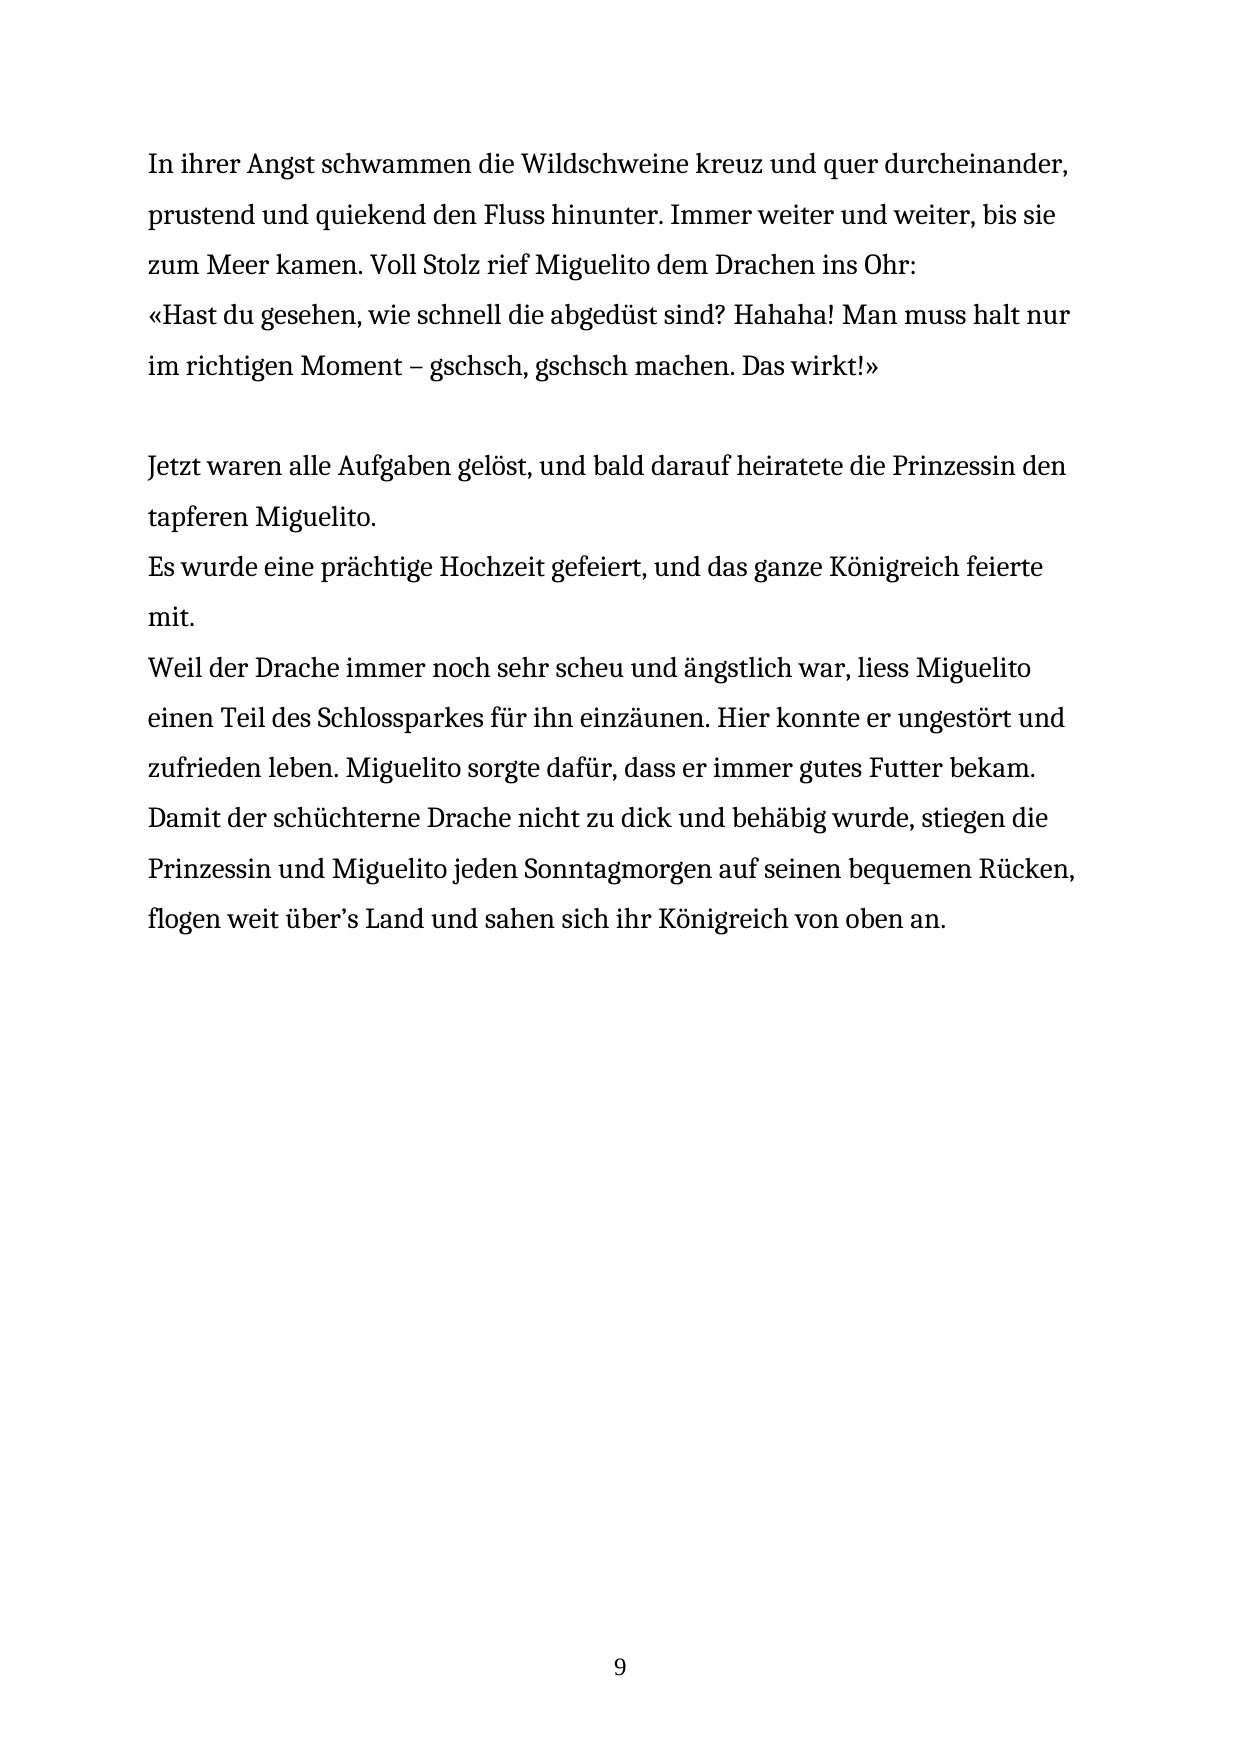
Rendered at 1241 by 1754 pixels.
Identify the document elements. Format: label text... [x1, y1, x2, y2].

text Es wurde eine prächtige Hochzeit gefeiert, und das ganze Königreich feierte mit. [148, 550, 1093, 634]
text Jetzt waren alle Aufgaben gelöst, und bald darauf heiratete die Prinzessin den tapferen Miguelito. [148, 449, 1093, 533]
text In ihrer Angst schwammen die Wildschweine kreuz und quer durcheinander, prustend und quiekend den Fluss hinunter. Immer weiter und weiter, bis sie zum Meer kamen. Voll Stolz rief Miguelito dem Drachen ins Ohr: [148, 148, 1093, 282]
text «Hast du gesehen, wie schnell die abgedüst sind? Hahaha! Man muss halt nur im richtigen Moment – gschsch, gschsch machen. Das wirkt!» [148, 298, 1093, 382]
text Damit der schüchterne Drache nicht zu dick und behäbig wurde, stiegen die Prinzessin und Miguelito jeden Sonntagmorgen auf seinen bequemen Rücken, flogen weit über’s Land und sahen sich ihr Königreich von oben an. [148, 802, 1093, 936]
text Weil der Drache immer noch sehr scheu und ängstlich war, liess Miguelito einen Teil des Schlossparkes für ihn einzäunen. Hier konnte er ungestört und zufrieden leben. Miguelito sorgte dafür, dass er immer gutes Futter bekam. [148, 651, 1093, 785]
